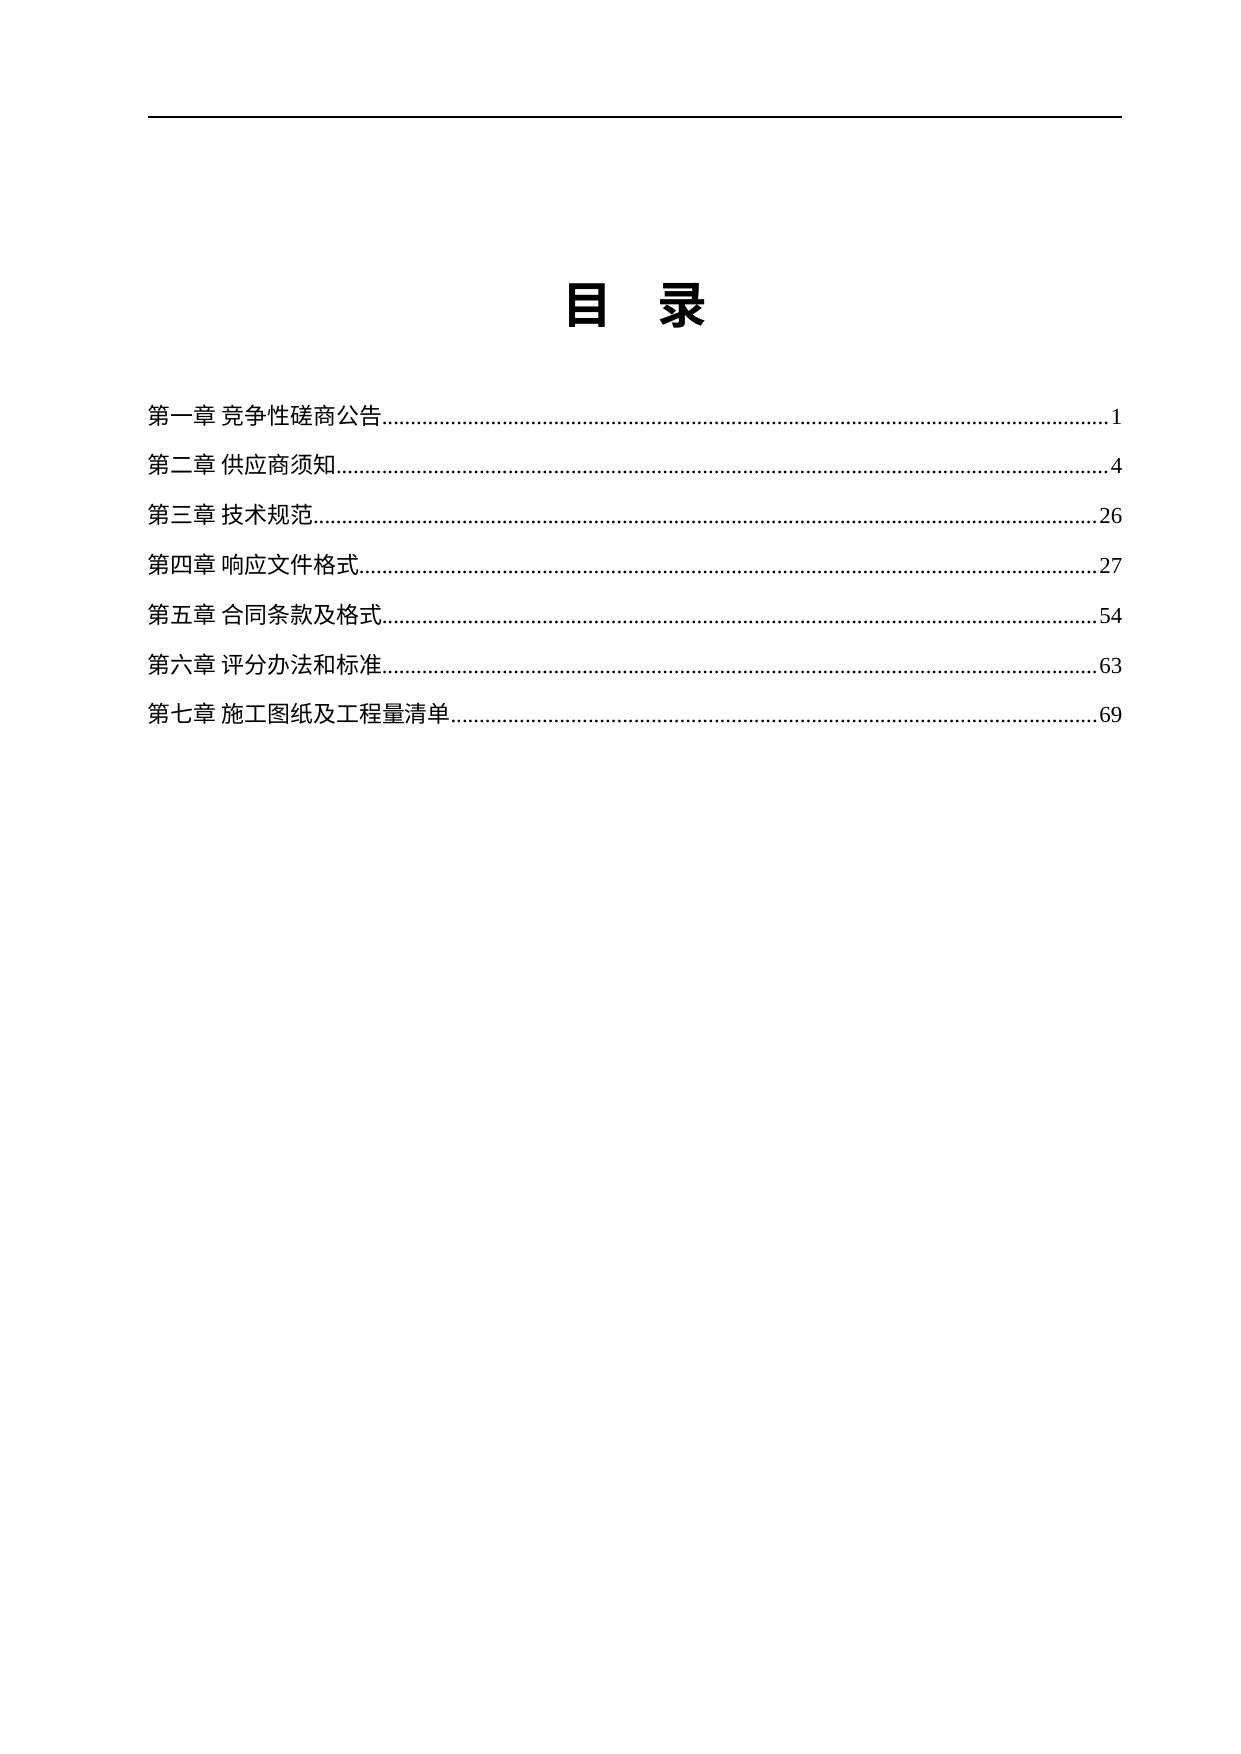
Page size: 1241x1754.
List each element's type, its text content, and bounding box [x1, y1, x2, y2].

text 第四章 响应文件格式 27 [148, 547, 1122, 580]
text 第一章 竞争性磋商公告 1 [148, 398, 1122, 431]
text 第三章 技术规范 26 [148, 497, 1122, 530]
text 目 录 [148, 265, 1122, 337]
text 第二章 供应商须知 4 [148, 447, 1122, 481]
text 第六章 评分办法和标准 63 [148, 647, 1122, 680]
text 第七章 施工图纸及工程量清单 69 [148, 696, 1122, 729]
text 第五章 合同条款及格式 54 [148, 597, 1122, 630]
